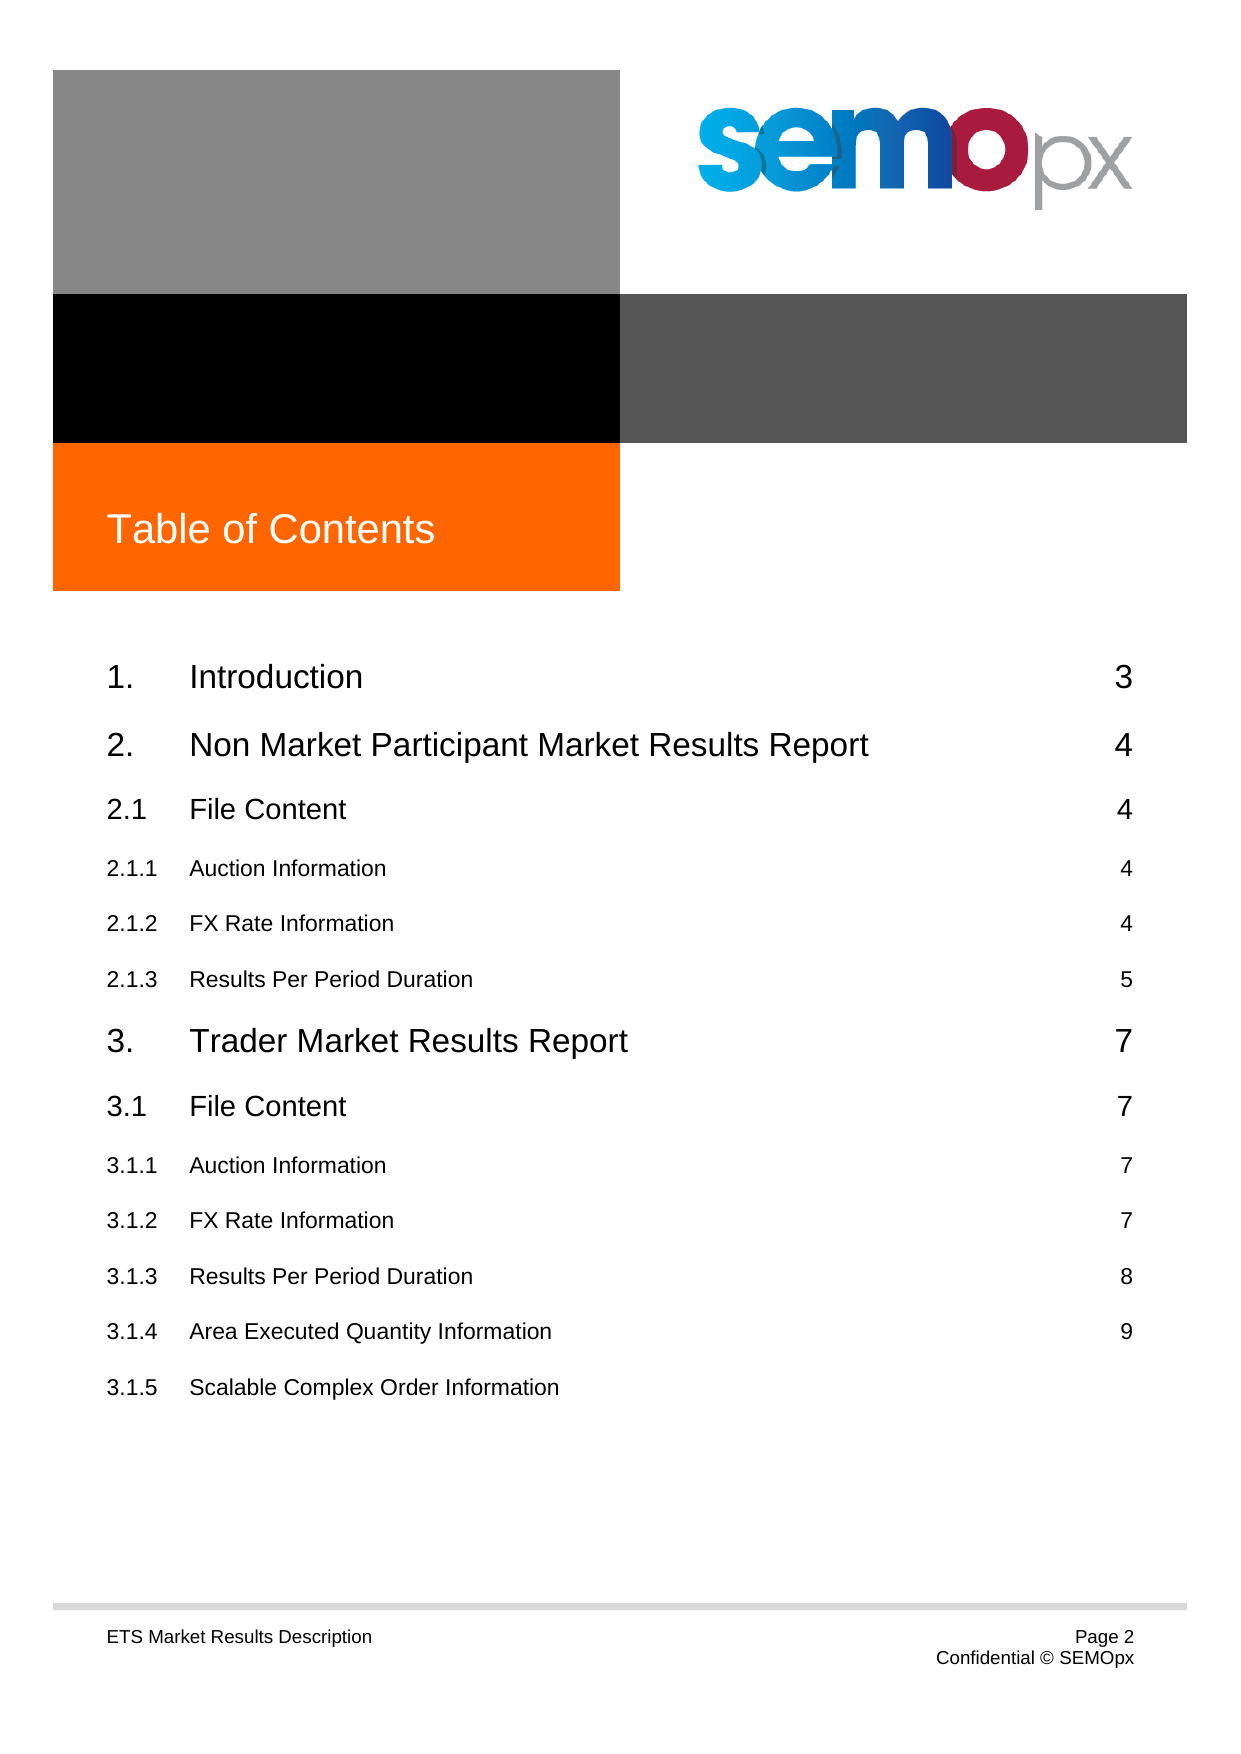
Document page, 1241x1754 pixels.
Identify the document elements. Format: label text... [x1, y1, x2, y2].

text 2.1.3 Results Per Period Duration 5 [106, 966, 1134, 992]
text 2.1.1 Auction Information 4 [106, 855, 1134, 881]
text 3.1.5 Scalable Complex Order Information [106, 1374, 1134, 1400]
text 2. Non Market Participant Market Results Report 4 [106, 724, 1134, 763]
text 3.1 File Content 7 [106, 1089, 1134, 1123]
picture [690, 87, 1140, 220]
table_header Table of Contents [106, 221, 1134, 657]
text 3.1.3 Results Per Period Duration 8 [106, 1263, 1134, 1289]
text 2.1 File Content 4 [106, 792, 1134, 826]
text 3.1.2 FX Rate Information 7 [106, 1207, 1134, 1234]
text 3.1.4 Area Executed Quantity Information 9 [106, 1318, 1134, 1345]
text 3. Trader Market Results Report 7 [106, 1021, 1134, 1060]
text 2.1.2 FX Rate Information 4 [106, 910, 1134, 937]
text 3.1.1 Auction Information 7 [106, 1152, 1134, 1178]
text 1. Introduction 3 [106, 657, 1134, 695]
